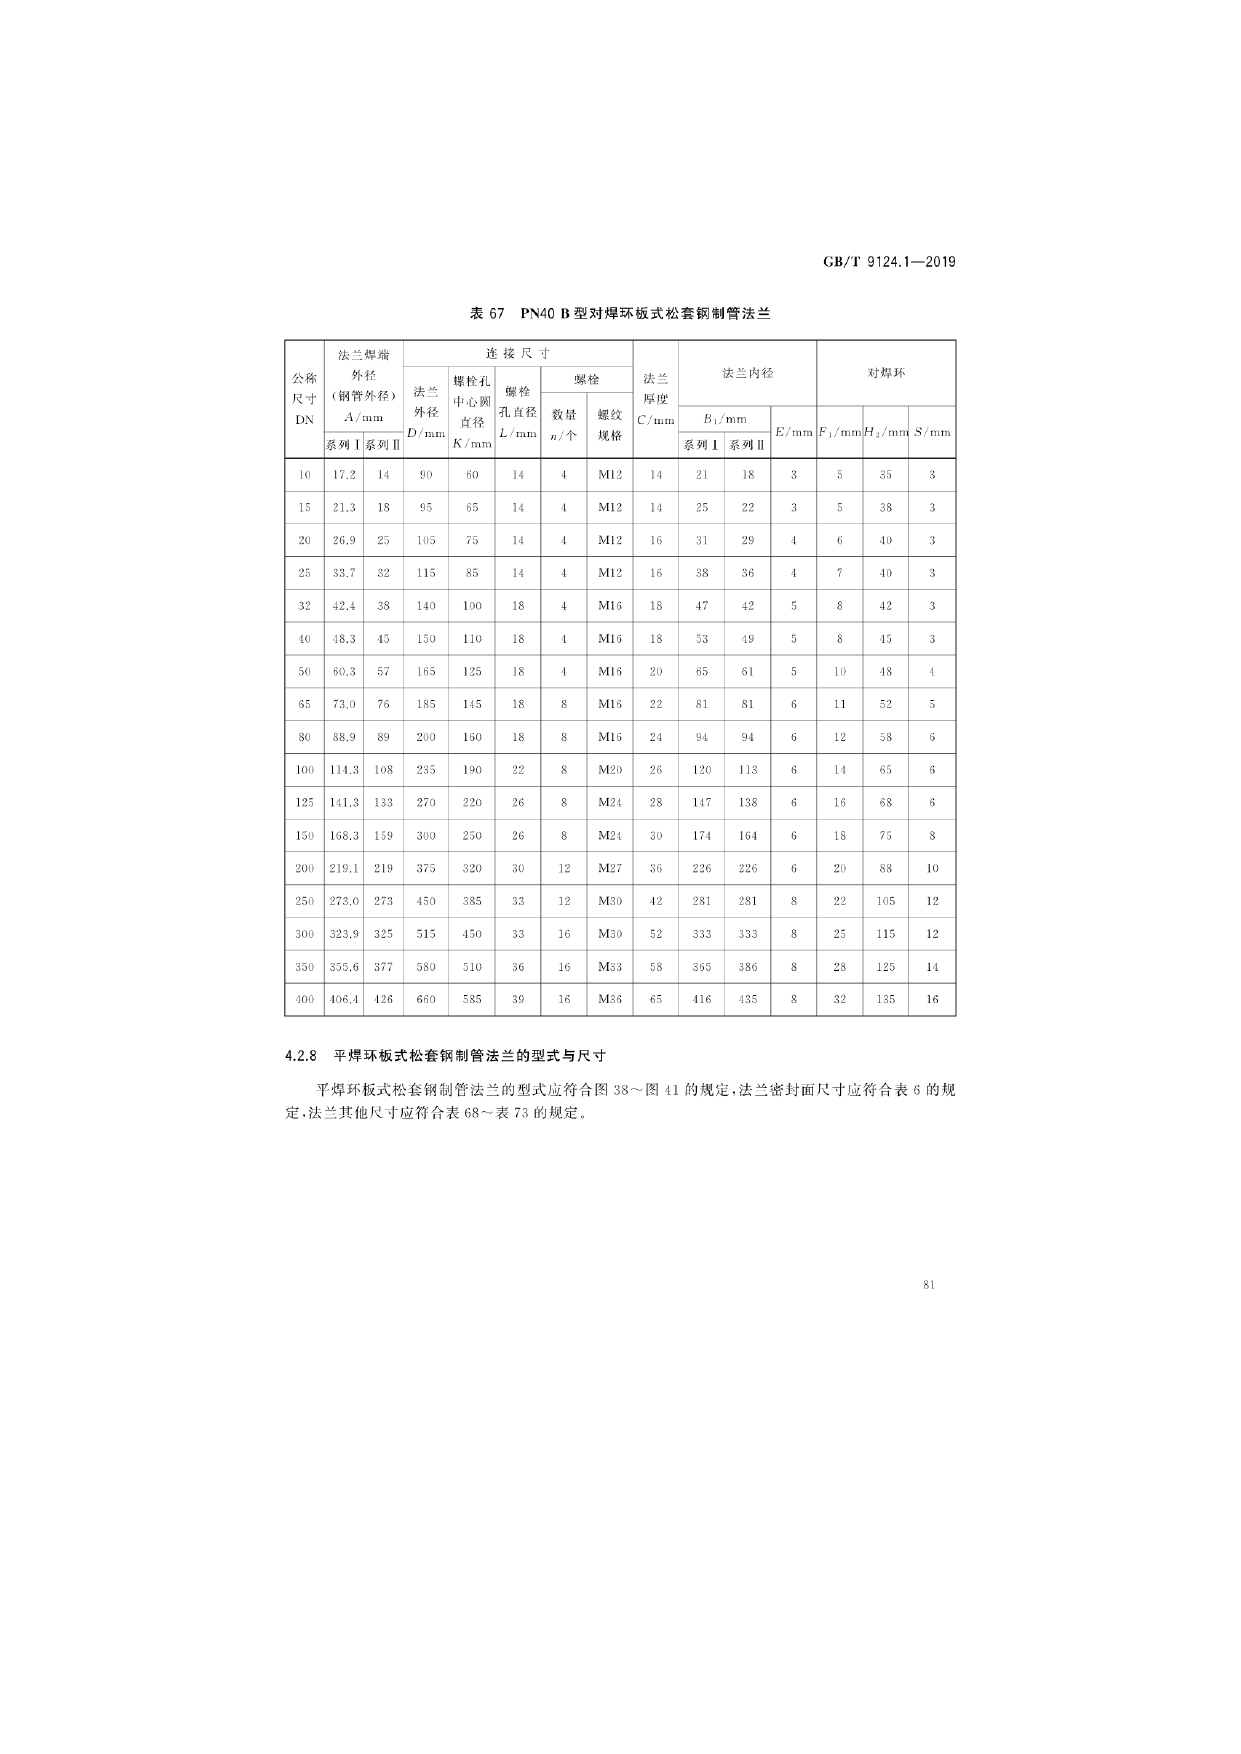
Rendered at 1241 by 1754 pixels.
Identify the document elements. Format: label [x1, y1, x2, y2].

picture [187, 162, 1053, 1384]
